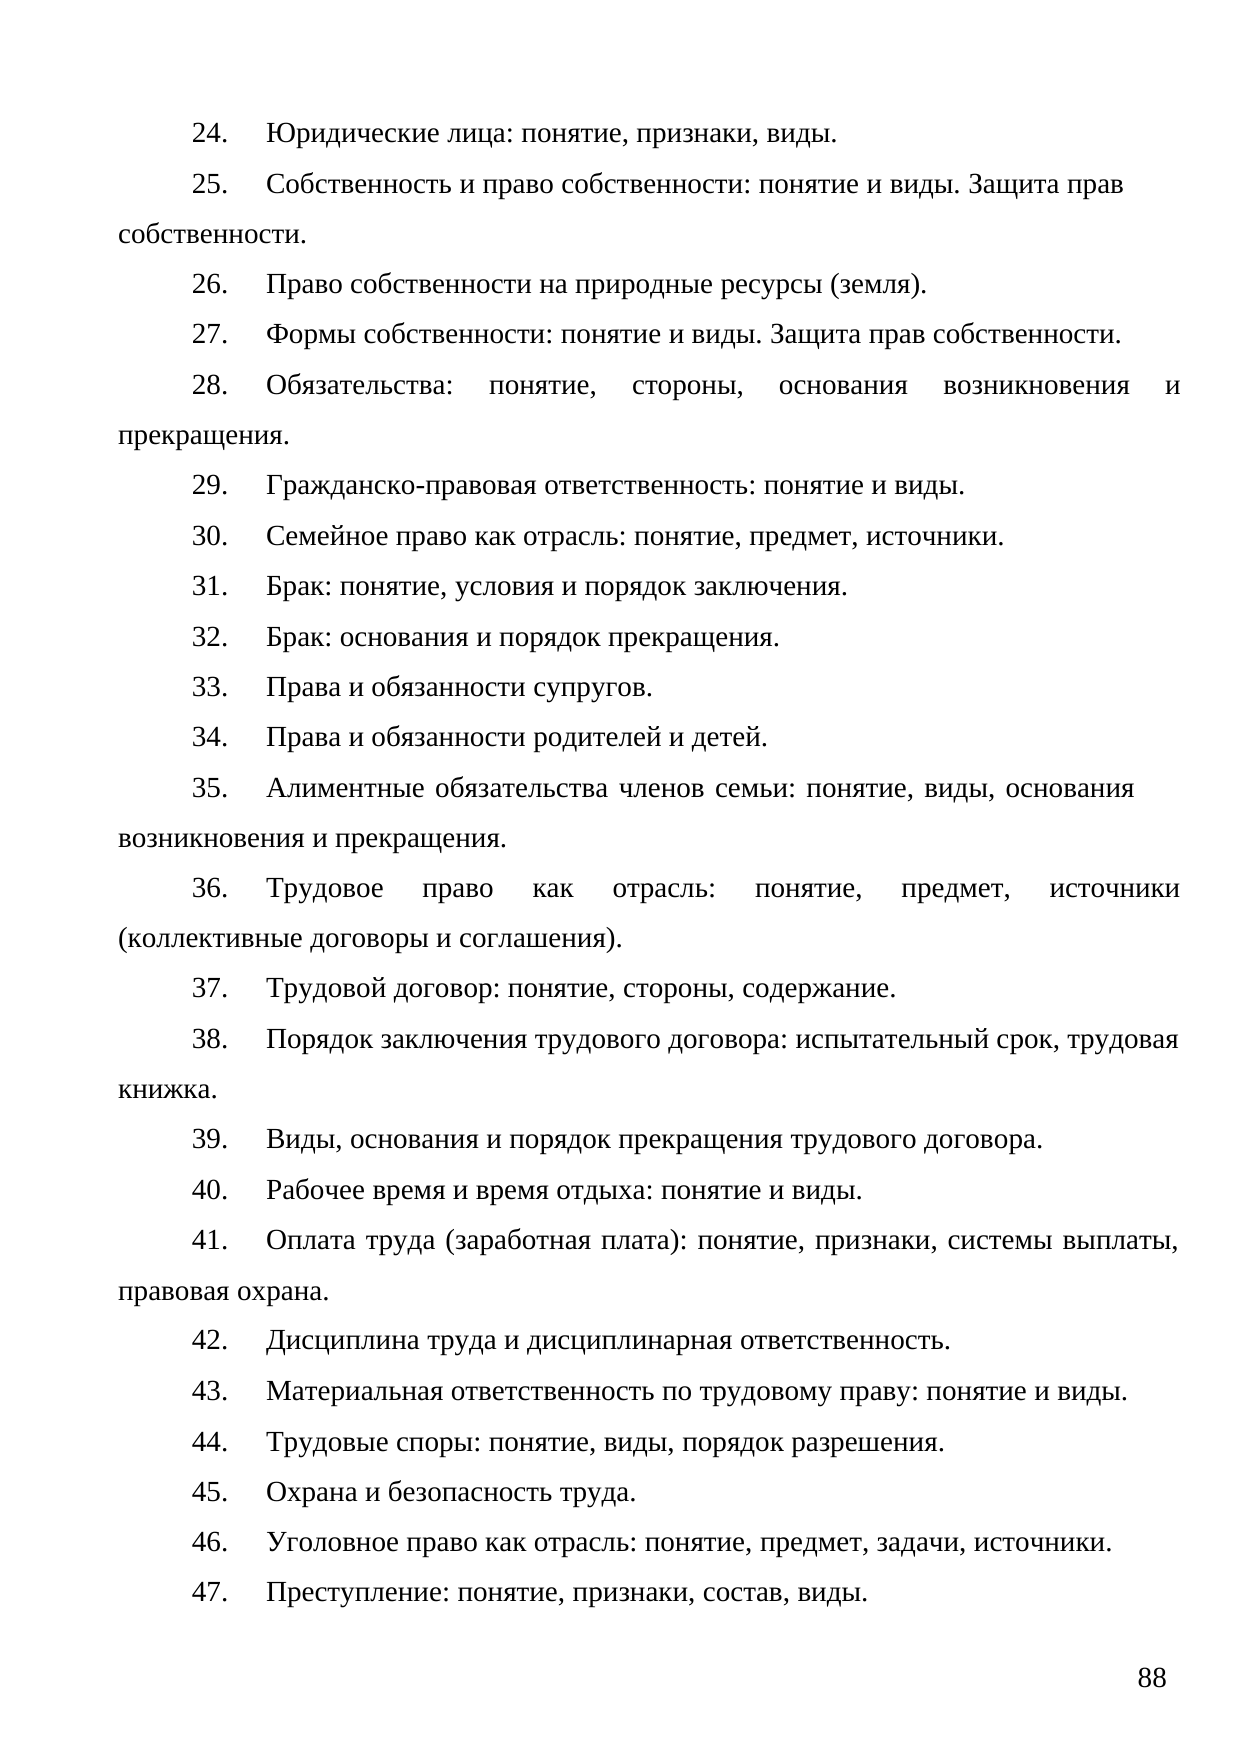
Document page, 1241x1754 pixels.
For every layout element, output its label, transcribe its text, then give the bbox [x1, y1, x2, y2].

list Трудовые споры: понятие, виды, порядок разрешения. [192, 1424, 1198, 1457]
list Алиментные обязательства членов семьи: понятие, виды, основания возникновения и прекращения. [118, 770, 1181, 853]
list Трудовое право как отрасль: понятие, предмет, источники (коллективные договоры и соглашения). [118, 870, 1181, 954]
list Охрана и безопасность труда. [192, 1474, 1198, 1508]
list Порядок заключения трудового договора: испытательный срок, трудовая книжка. [118, 1021, 1181, 1105]
list Гражданско-правовая ответственность: понятие и виды. [192, 468, 1198, 501]
list Формы собственности: понятие и виды. Защита прав собственности. [192, 317, 1198, 350]
list Преступление: понятие, признаки, состав, виды. [192, 1574, 1198, 1608]
list Виды, основания и порядок прекращения трудового договора. [192, 1122, 1198, 1155]
list Права и обязанности супругов. [192, 669, 1198, 702]
list Право собственности на природные ресурсы (земля). [192, 266, 1198, 300]
list Дисциплина труда и дисциплинарная ответственность. [192, 1323, 1198, 1357]
list Рабочее время и время отдыха: понятие и виды. [192, 1172, 1198, 1206]
list Брак: основания и порядок прекращения. [192, 619, 1198, 652]
list Собственность и право собственности: понятие и виды. Защита прав собственности. [118, 166, 1181, 250]
list Брак: понятие, условия и порядок заключения. [192, 568, 1198, 602]
list Трудовой договор: понятие, стороны, содержание. [192, 971, 1198, 1004]
list Материальная ответственность по трудовому праву: понятие и виды. [192, 1373, 1198, 1407]
list Уголовное право как отрасль: понятие, предмет, задачи, источники. [192, 1524, 1198, 1558]
list Семейное право как отрасль: понятие, предмет, источники. [192, 518, 1198, 551]
list Права и обязанности родителей и детей. [192, 719, 1198, 753]
list Юридические лица: понятие, признаки, виды. [192, 115, 1198, 149]
list Обязательства: понятие, стороны, основания возникновения и прекращения. [118, 367, 1181, 451]
list Оплата труда (заработная плата): понятие, признаки, системы выплаты, правовая охрана. [118, 1222, 1181, 1306]
